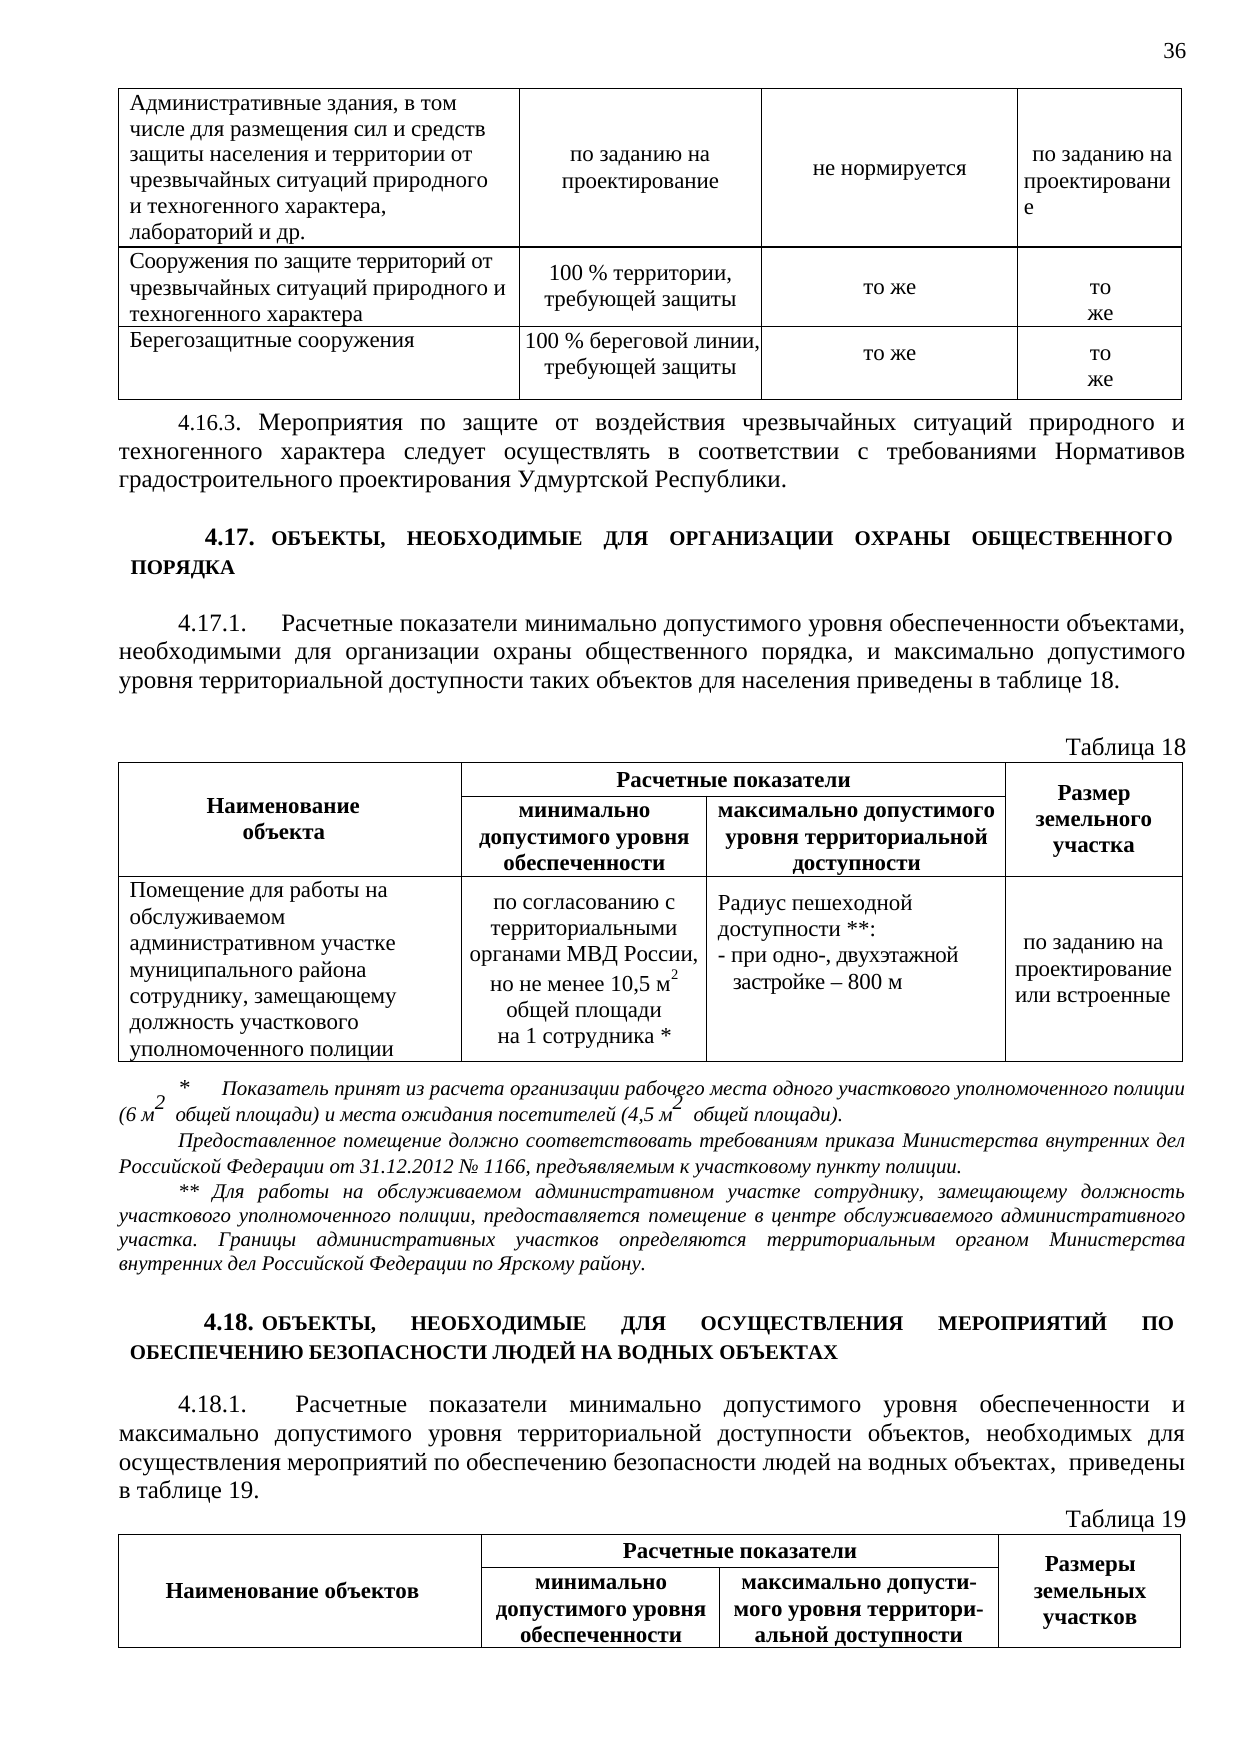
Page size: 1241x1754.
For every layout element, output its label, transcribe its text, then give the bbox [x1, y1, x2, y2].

table_cell по согласованию с территориальными органами МВД России, но не менее 10,5 м2 общей площади на 1 сотрудника * [462, 877, 706, 1061]
table_header Размеры земельных участков [999, 1535, 1180, 1647]
list Показатель принят из расчета организации рабочего места одного участкового уполномоченного полиции (6 м2 общей площади) и места ожидания посетителей (4,5 м2 общей площади). [119, 1074, 1186, 1127]
table_cell минимально допустимого уровня обеспеченности [462, 797, 706, 876]
table_cell Радиус пешеходной доступности **: при одно-, двухэтажной застройке – 800 м [707, 877, 1005, 1061]
table_header Размер земельного участка [1006, 763, 1182, 876]
list Расчетные показатели минимально допустимого уровня обеспеченности объектами, необходимыми для организации охраны общественного порядка, и максимально допустимого уровня территориальной доступности таких объектов для населения приведены в таблице 18. [119, 608, 1186, 694]
table_cell по заданию на проектирование или встроенные [1006, 877, 1182, 1061]
table_header Наименование объекта [119, 763, 461, 876]
text Таблица 18 [119, 732, 1186, 761]
text Таблица 19 [119, 1504, 1186, 1533]
table_header Наименование объектов [119, 1535, 481, 1647]
table_cell максимально допустимого уровня территориальной доступности [707, 797, 1005, 876]
table_cell то же [1018, 327, 1181, 399]
table_cell Сооружения по защите территорий от чрезвычайных ситуаций природного и техногенного характера [119, 248, 519, 326]
table_cell по заданию на проектирование [1018, 89, 1181, 246]
table_cell не нормируется [762, 89, 1017, 246]
text 4.16.3. Мероприятия по защите от воздействия чрезвычайных ситуаций природного и техногенного характера следует осуществлять в соответствии с требованиями Нормативов градостроительного проектирования Удмуртской Республики. [119, 408, 1186, 493]
table_cell то же [1018, 248, 1181, 326]
subtitle ОБЪЕКТЫ, НЕОБХОДИМЫЕ ДЛЯ ОСУЩЕСТВЛЕНИЯ МЕРОПРИЯТИЙ ПО ОБЕСПЕЧЕНИЮ БЕЗОПАСНОСТИ ЛЮДЕЙ НА ВОДНЫХ ОБЪЕКТАХ [129, 1308, 1175, 1365]
table_cell Административные здания, в том числе для размещения сил и средств защиты населения и территории от чрезвычайных ситуаций природного и техногенного характера, лабораторий и др. [119, 89, 519, 246]
subtitle ОБЪЕКТЫ, НЕОБХОДИМЫЕ ДЛЯ ОРГАНИЗАЦИИ ОХРАНЫ ОБЩЕСТВЕННОГО ПОРЯДКА [130, 523, 1174, 580]
table_cell по заданию на проектирование [520, 89, 761, 246]
table_cell Помещение для работы на обслуживаемом административном участке муниципального района сотруднику, замещающему должность участкового уполномоченного полиции [119, 877, 461, 1061]
table_cell максимально допусти- мого уровня территори- альной доступности [720, 1568, 998, 1647]
table_cell то же [762, 248, 1017, 326]
list Расчетные показатели минимально допустимого уровня обеспеченности и максимально допустимого уровня территориальной доступности объектов, необходимых для осуществления мероприятий по обеспечению безопасности людей на водных объектах, приведены в таблице 19. [119, 1389, 1186, 1504]
table_cell Берегозащитные сооружения [119, 327, 519, 399]
text ** Для работы на обслуживаемом административном участке сотруднику, замещающему должность участкового уполномоченного полиции, предоставляется помещение в центре обслуживаемого административного участка. Границы административных участков определяются территориальным органом Министерства внутренних дел Российской Федерации по Ярскому району. [119, 1179, 1186, 1275]
table_header Расчетные показатели [482, 1535, 998, 1567]
table_cell то же [762, 327, 1017, 399]
text Предоставленное помещение должно соответствовать требованиям приказа Министерства внутренних дел Российской Федерации от 31.12.2012 № 1166, предъявляемым к участковому пункту полиции. [119, 1127, 1186, 1179]
table_cell 100 % береговой линии, требующей защиты [520, 327, 761, 399]
table_header Расчетные показатели [462, 763, 1005, 796]
table_cell минимально допустимого уровня обеспеченности [482, 1568, 719, 1647]
table_cell 100 % территории, требующей защиты [520, 248, 761, 326]
